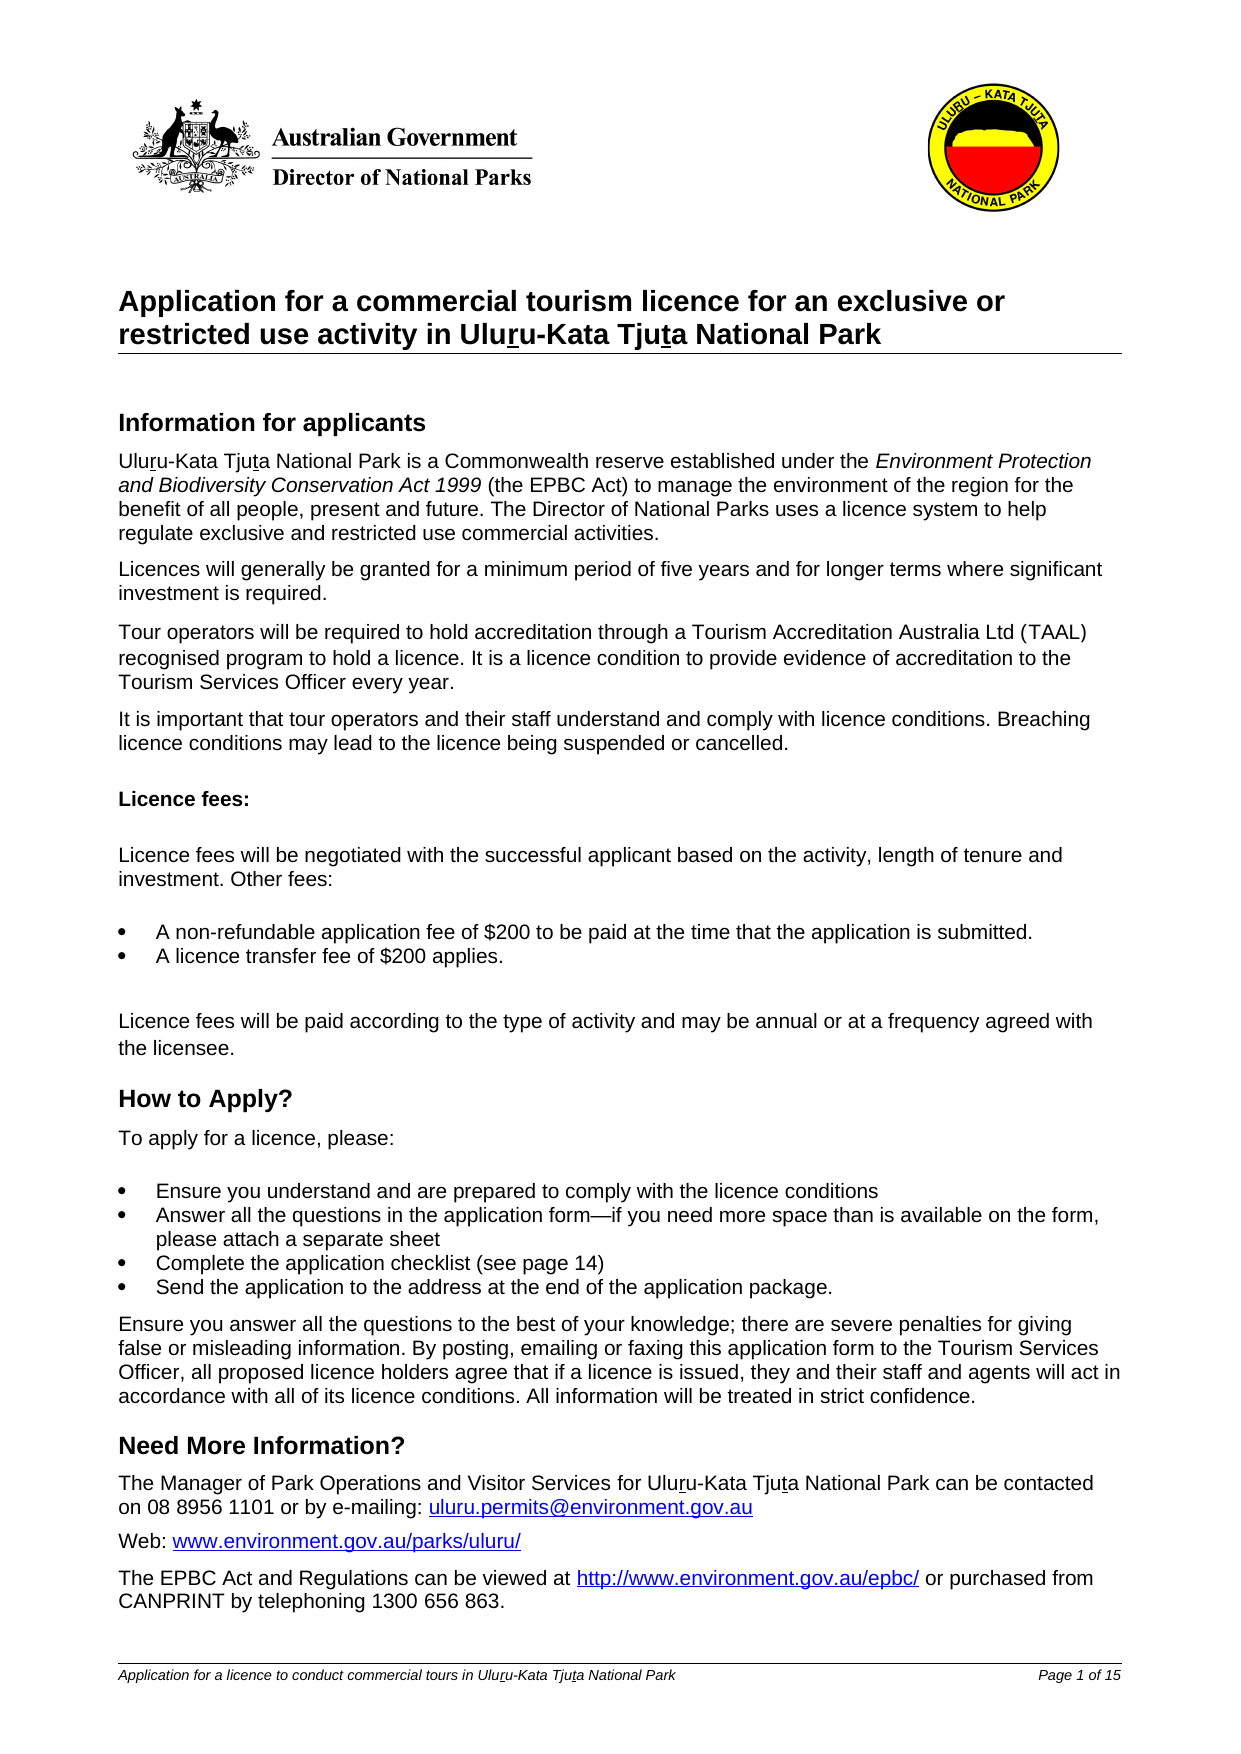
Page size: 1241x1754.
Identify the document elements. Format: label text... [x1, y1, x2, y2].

text Need More Information? [118, 1431, 1122, 1460]
text Tour operators will be required to hold accreditation through a Tourism Accreditation Australia Ltd (TAAL) recognised program to hold a licence. It is a licence condition to provide evidence of accreditation to the Tourism Services Officer every year. [118, 617, 1122, 694]
list Answer all the questions in the application form—if you need more space than is available on the form, please attach a separate sheet [118, 1203, 1122, 1251]
list Licence fees: [118, 787, 1092, 811]
text The Manager of Park Operations and Visitor Services for Uluru-Kata Tjuta National Park can be contacted on 08 8956 1101 or by e-mailing: uluru.permits@environment.gov.au [118, 1471, 1122, 1518]
text Ensure you answer all the questions to the best of your knowledge; there are severe penalties for giving false or misleading information. By posting, emailing or faxing this application form to the Tourism Services Officer, all proposed licence holders agree that if a licence is issued, they and their staff and agents will act in accordance with all of its licence conditions. All information will be treated in strict confidence. [118, 1312, 1122, 1407]
list How to Apply? [118, 1084, 1092, 1113]
text Web: www.environment.gov.au/parks/uluru/ [118, 1529, 1122, 1553]
text Uluru-Kata Tjuta National Park is a Commonwealth reserve established under the Environment Protection and Biodiversity Conservation Act 1999 (the EPBC Act) to manage the environment of the region for the benefit of all people, present and future. The Director of National Parks uses a licence system to help regulate exclusive and restricted use commercial activities. [118, 449, 1122, 544]
text Licence fees will be paid according to the type of activity and may be annual or at a frequency agreed with the licensee. [118, 1009, 1122, 1060]
picture [118, 85, 559, 212]
list Ensure you understand and are prepared to comply with the licence conditions [118, 1179, 1122, 1203]
list Licence fees will be negotiated with the successful applicant based on the activity, length of tenure and investment. Other fees: [118, 843, 1092, 891]
text To apply for a licence, please: [118, 1126, 1122, 1150]
list Complete the application checklist (see page 14) [118, 1251, 1122, 1275]
list A licence transfer fee of $200 applies. [118, 944, 1122, 968]
text Information for applicants [118, 407, 1122, 436]
text The EPBC Act and Regulations can be viewed at http://www.environment.gov.au/epbc/ or purchased from CANPRINT by telephoning 1300 656 863. [118, 1565, 1122, 1613]
text Licences will generally be granted for a minimum period of five years and for longer terms where significant investment is required. [118, 557, 1122, 605]
picture [927, 83, 1060, 212]
text It is important that tour operators and their staff understand and comply with licence conditions. Breaching licence conditions may lead to the licence being suspended or cancelled. [118, 706, 1122, 754]
subtitle Application for a commercial tourism licence for an exclusive or restricted use activity in Uluru-Kata Tjuta National Park [118, 283, 1122, 353]
list Send the application to the address at the end of the application package. [118, 1275, 1122, 1299]
list A non-refundable application fee of $200 to be paid at the time that the application is submitted. [118, 920, 1122, 944]
